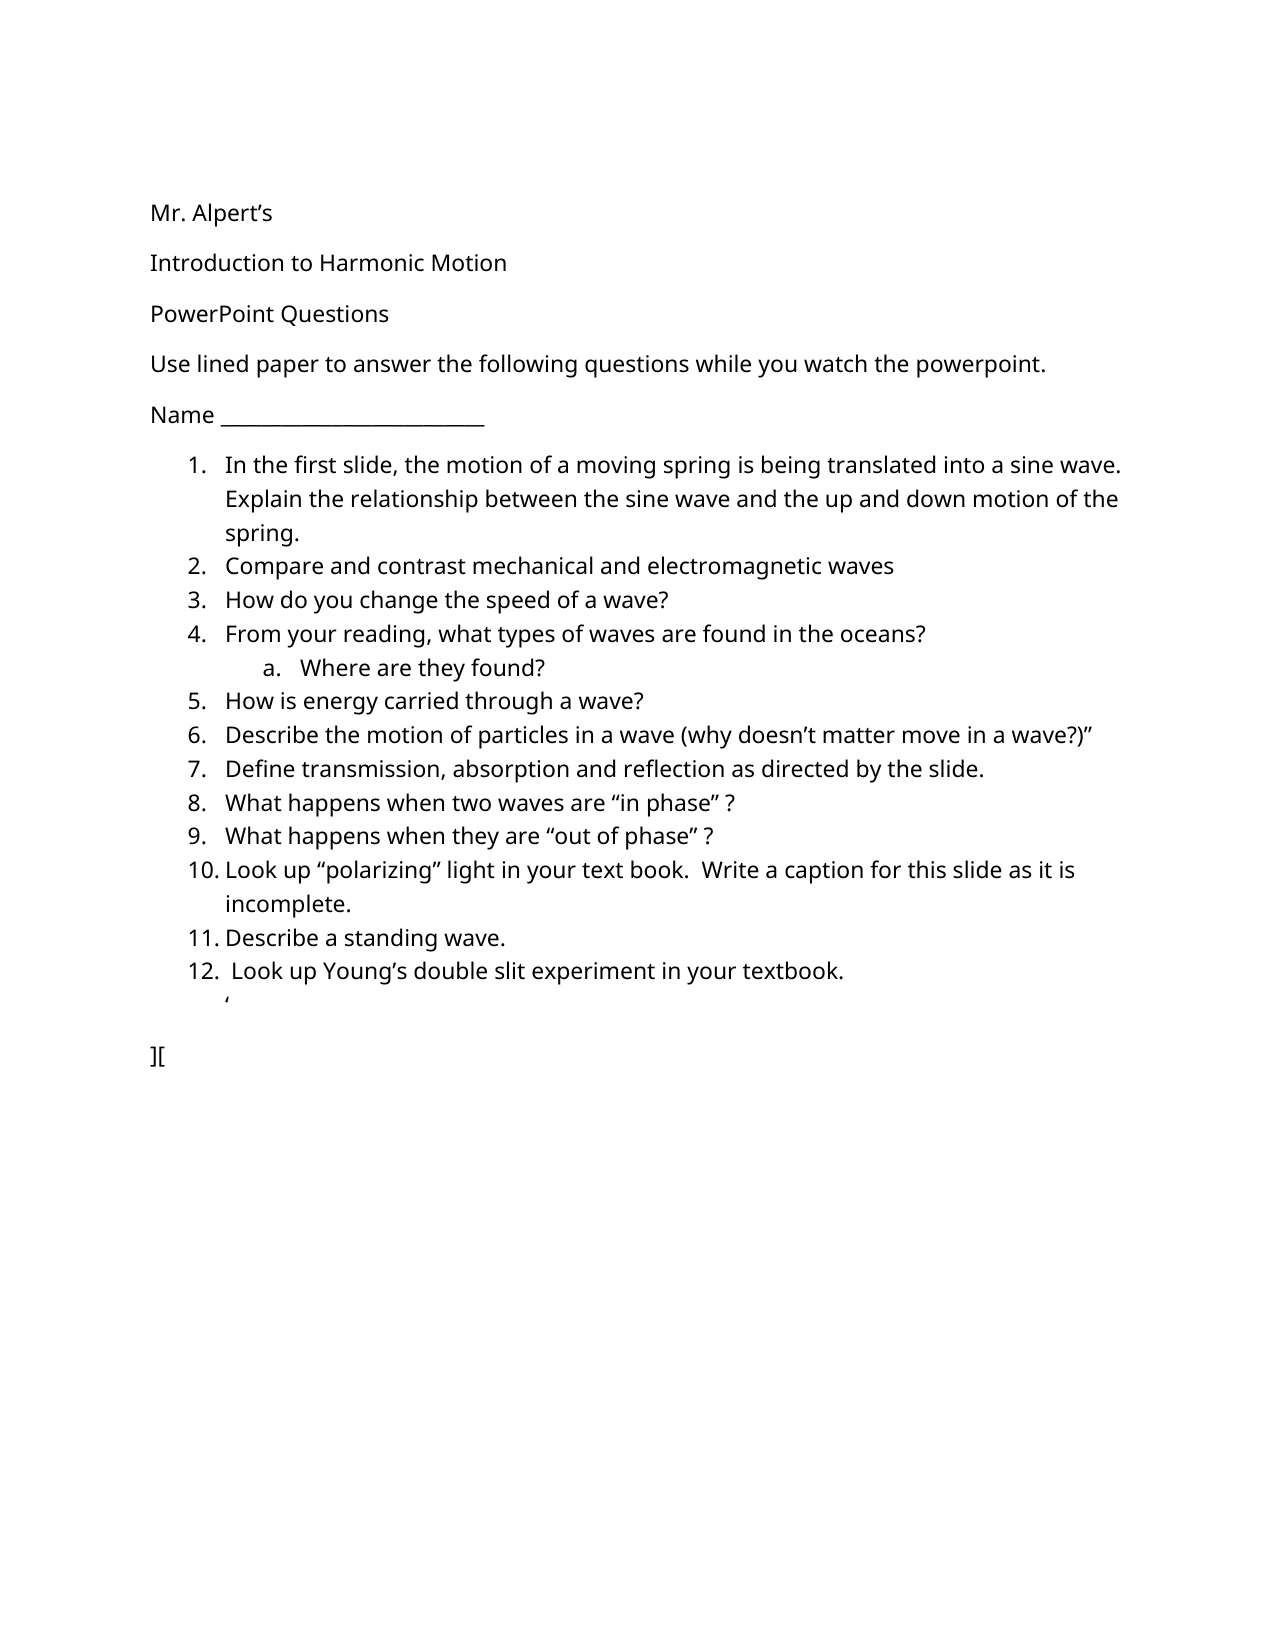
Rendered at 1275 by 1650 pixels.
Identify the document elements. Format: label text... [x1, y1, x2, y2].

list Describe the motion of particles in a wave (why doesn’t matter move in a wave?)” [187, 719, 1125, 750]
list What happens when two waves are “in phase” ? [187, 786, 1125, 818]
text Mr. Alpert’s [150, 197, 1125, 228]
text Use lined paper to answer the following questions while you watch the powerpoint. [150, 348, 1125, 379]
list Describe a standing wave. [187, 921, 1125, 953]
list Where are they found? [262, 651, 1125, 683]
list Look up Young’s double slit experiment in your textbook. ‘ [187, 955, 1125, 1020]
text ][ [150, 1039, 1125, 1071]
list How is energy carried through a wave? [187, 685, 1125, 716]
list What happens when they are “out of phase” ? [187, 820, 1125, 851]
list In the first slide, the motion of a moving spring is being translated into a sine wave. Explain the relationship between the sine wave and the up and down motion of the spring. [187, 449, 1125, 548]
text Introduction to Harmonic Motion [150, 247, 1125, 278]
list How do you change the speed of a wave? [187, 584, 1125, 615]
list From your reading, what types of waves are found in the oceans? [187, 618, 1125, 649]
list Look up “polarizing” light in your text book. Write a caption for this slide as it is incomplete. [187, 854, 1125, 919]
text Name __________________________ [150, 398, 1125, 430]
list Compare and contrast mechanical and electromagnetic waves [187, 550, 1125, 581]
text PowerPoint Questions [150, 298, 1125, 329]
list Define transmission, absorption and reflection as directed by the slide. [187, 753, 1125, 784]
